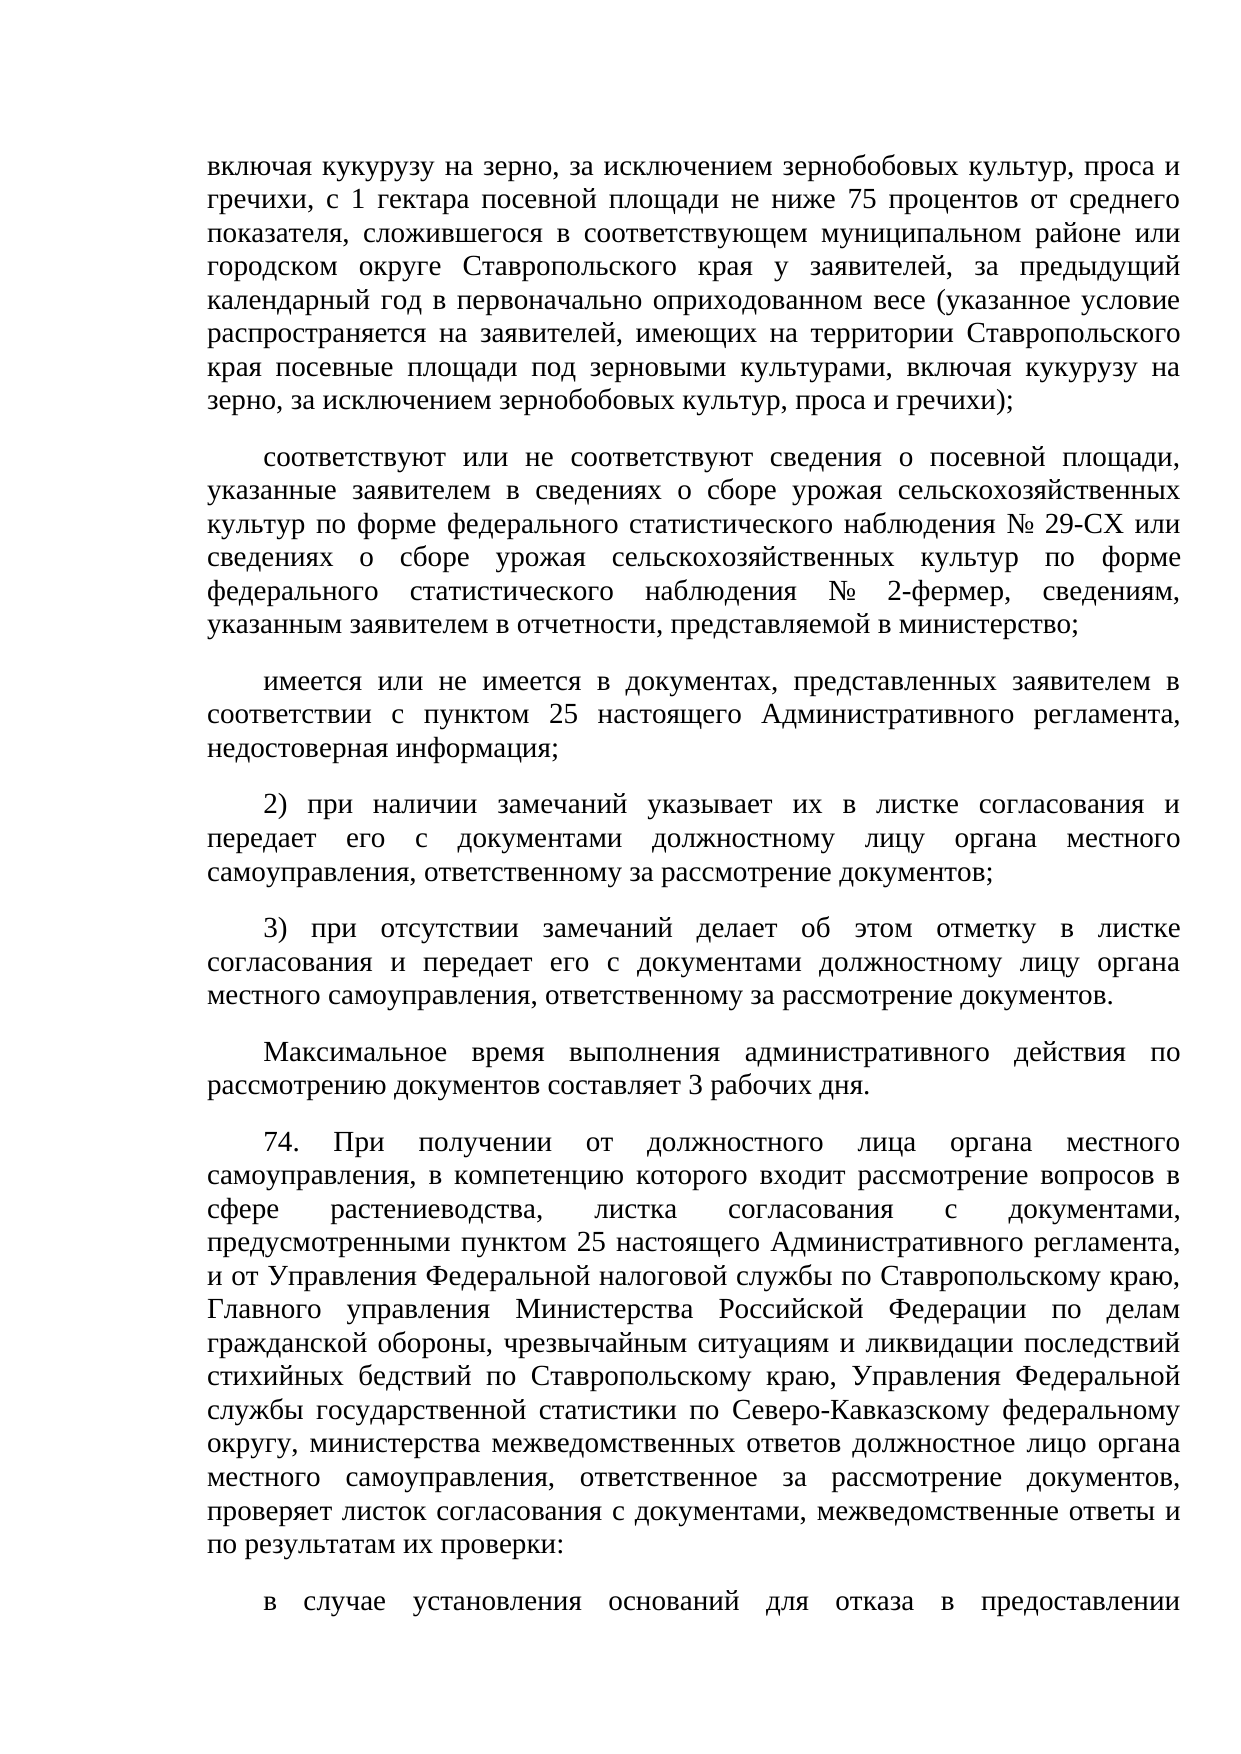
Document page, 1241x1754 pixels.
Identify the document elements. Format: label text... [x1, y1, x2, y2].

text имеется или не имеется в документах, представленных заявителем в соответствии с пунктом 25 настоящего Административного регламента, недостоверная информация; [207, 663, 1181, 764]
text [207, 148, 1181, 416]
text 74. При получении от должностного лица органа местного самоуправления, в компетенцию которого входит рассмотрение вопросов в сфере растениеводства, листка согласования с документами, предусмотренными пунктом 25 настоящего Административного регламента, и от Управления Федеральной налоговой службы по Ставропольскому краю, Главного управления Министерства Российской Федерации по делам гражданской обороны, чрезвычайным ситуациям и ликвидации последствий стихийных бедствий по Ставропольскому краю, Управления Федеральной службы государственной статистики по Северо-Кавказскому федеральному округу, министерства межведомственных ответов должностное лицо органа местного самоуправления, ответственное за рассмотрение документов, проверяет листок согласования с документами, межведомственные ответы и по результатам их проверки: [207, 1124, 1181, 1560]
text соответствуют или не соответствуют сведения о посевной площади, указанные заявителем в сведениях о сборе урожая сельскохозяйственных культур по форме федерального статистического наблюдения № 29-СХ или сведениях о сборе урожая сельскохозяйственных культур по форме федерального статистического наблюдения № 2-фермер, сведениям, указанным заявителем в отчетности, представляемой в министерство; [207, 439, 1181, 640]
text 3) при отсутствии замечаний делает об этом отметку в листке согласования и передает его с документами должностному лицу органа местного самоуправления, ответственному за рассмотрение документов. [207, 910, 1181, 1011]
text 2) при наличии замечаний указывает их в листке согласования и передает его с документами должностному лицу органа местного самоуправления, ответственному за рассмотрение документов; [207, 787, 1181, 887]
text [207, 1583, 1181, 1616]
text Максимальное время выполнения административного действия по рассмотрению документов составляет 3 рабочих дня. [207, 1034, 1181, 1101]
